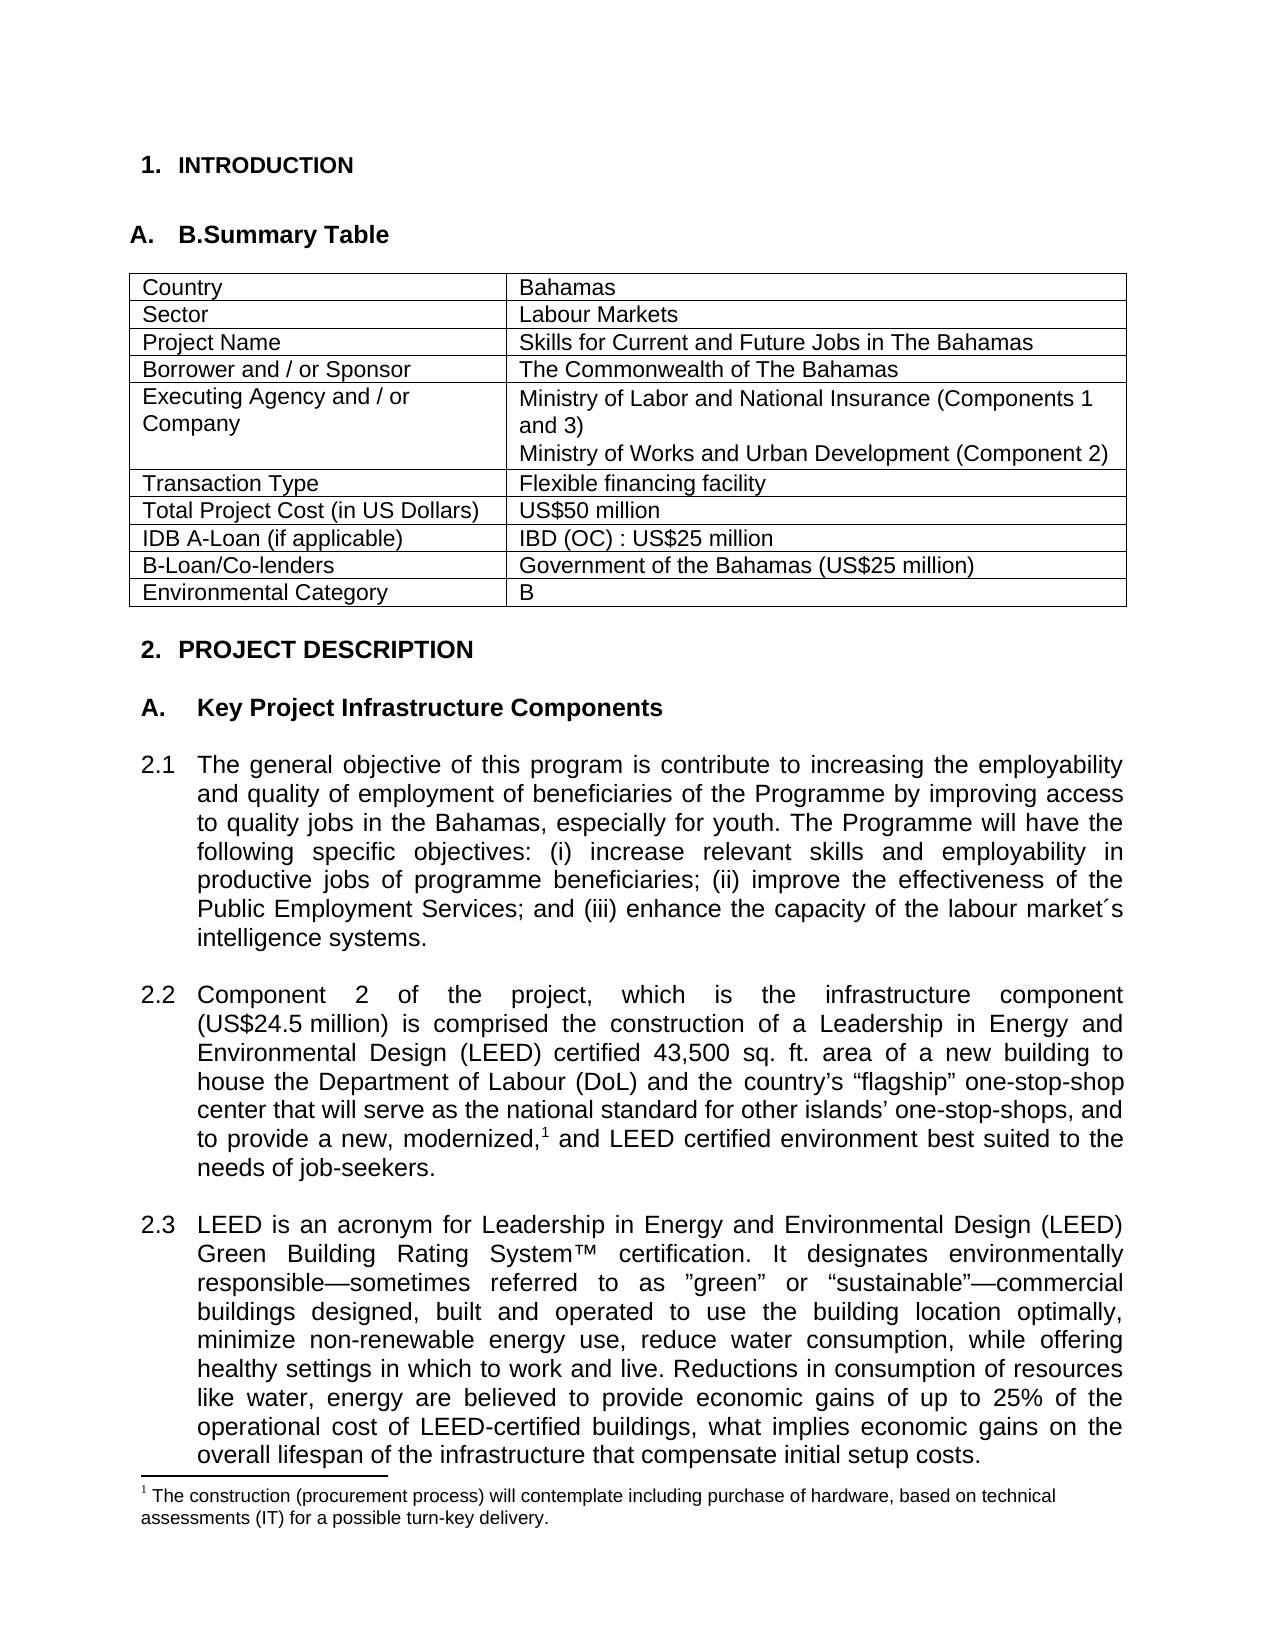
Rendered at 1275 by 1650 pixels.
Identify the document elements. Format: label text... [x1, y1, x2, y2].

list Key Project Infrastructure Components [141, 693, 1125, 722]
table_cell Total Project Cost (in US Dollars) [130, 497, 506, 523]
list The general objective of this program is contribute to increasing the employability and quality of employment of beneficiaries of the Programme by improving access to quality jobs in the Bahamas, especially for youth. The Programme will have the following specific objectives: (i) increase relevant skills and employability in productive jobs of programme beneficiaries; (ii) improve the effectiveness of the Public Employment Services; and (iii) enhance the capacity of the labour market´s intelligence systems. [141, 750, 1125, 952]
table_cell Skills for Current and Future Jobs in The Bahamas [507, 329, 1126, 355]
table_cell B [507, 579, 1126, 606]
table_cell IBD (OC) : US$25 million [507, 525, 1126, 551]
table_cell Environmental Category [130, 579, 506, 606]
list INTRODUCTION [141, 150, 1125, 179]
table_cell Borrower and / or Sponsor [130, 356, 506, 382]
table_cell Sector [130, 301, 506, 327]
list PROJECT DESCRIPTION [141, 635, 1125, 664]
table_cell Ministry of Labor and National Insurance (Components 1 and 3) Ministry of Works and Urban Development (Component 2) [507, 383, 1126, 469]
table_cell Country [130, 274, 506, 300]
table_cell B-Loan/Co-lenders [130, 552, 506, 578]
table_cell Executing Agency and / or Company [130, 383, 506, 469]
table_cell IDB A-Loan (if applicable) [130, 525, 506, 551]
table_cell US$50 million [507, 497, 1126, 523]
table_cell Flexible financing facility [507, 470, 1126, 496]
table_header Summary Table [178, 220, 1041, 273]
list Component 2 of the project, which is the infrastructure component (US$24.5 million) is comprised the construction of a Leadership in Energy and Environmental Design (LEED) certified 43,500 sq. ft. area of a new building to house the Department of Labour (DoL) and the country’s “flagship” one-stop-shop center that will serve as the national standard for other islands’ one-stop-shops, and to provide a new, modernized, and LEED certified environment best suited to the needs of job-seekers. [141, 980, 1125, 1182]
list LEED is an acronym for Leadership in Energy and Environmental Design (LEED) Green Building Rating System™ certification. It designates environmentally responsible—sometimes referred to as ”green” or “sustainable”—commercial buildings designed, built and operated to use the building location optimally, minimize non-renewable energy use, reduce water consumption, while offering healthy settings in which to work and live. Reductions in consumption of resources like water, energy are believed to provide economic gains of up to 25% of the operational cost of LEED-certified buildings, what implies economic gains on the overall lifespan of the infrastructure that compensate initial setup costs. [141, 1210, 1125, 1469]
table_cell Labour Markets [507, 301, 1126, 327]
table_cell Government of the Bahamas (US$25 million) [507, 552, 1126, 578]
table_cell The Commonwealth of The Bahamas [507, 356, 1126, 382]
table_cell Transaction Type [130, 470, 506, 496]
table_cell Bahamas [507, 274, 1126, 300]
table_cell Project Name [130, 329, 506, 355]
